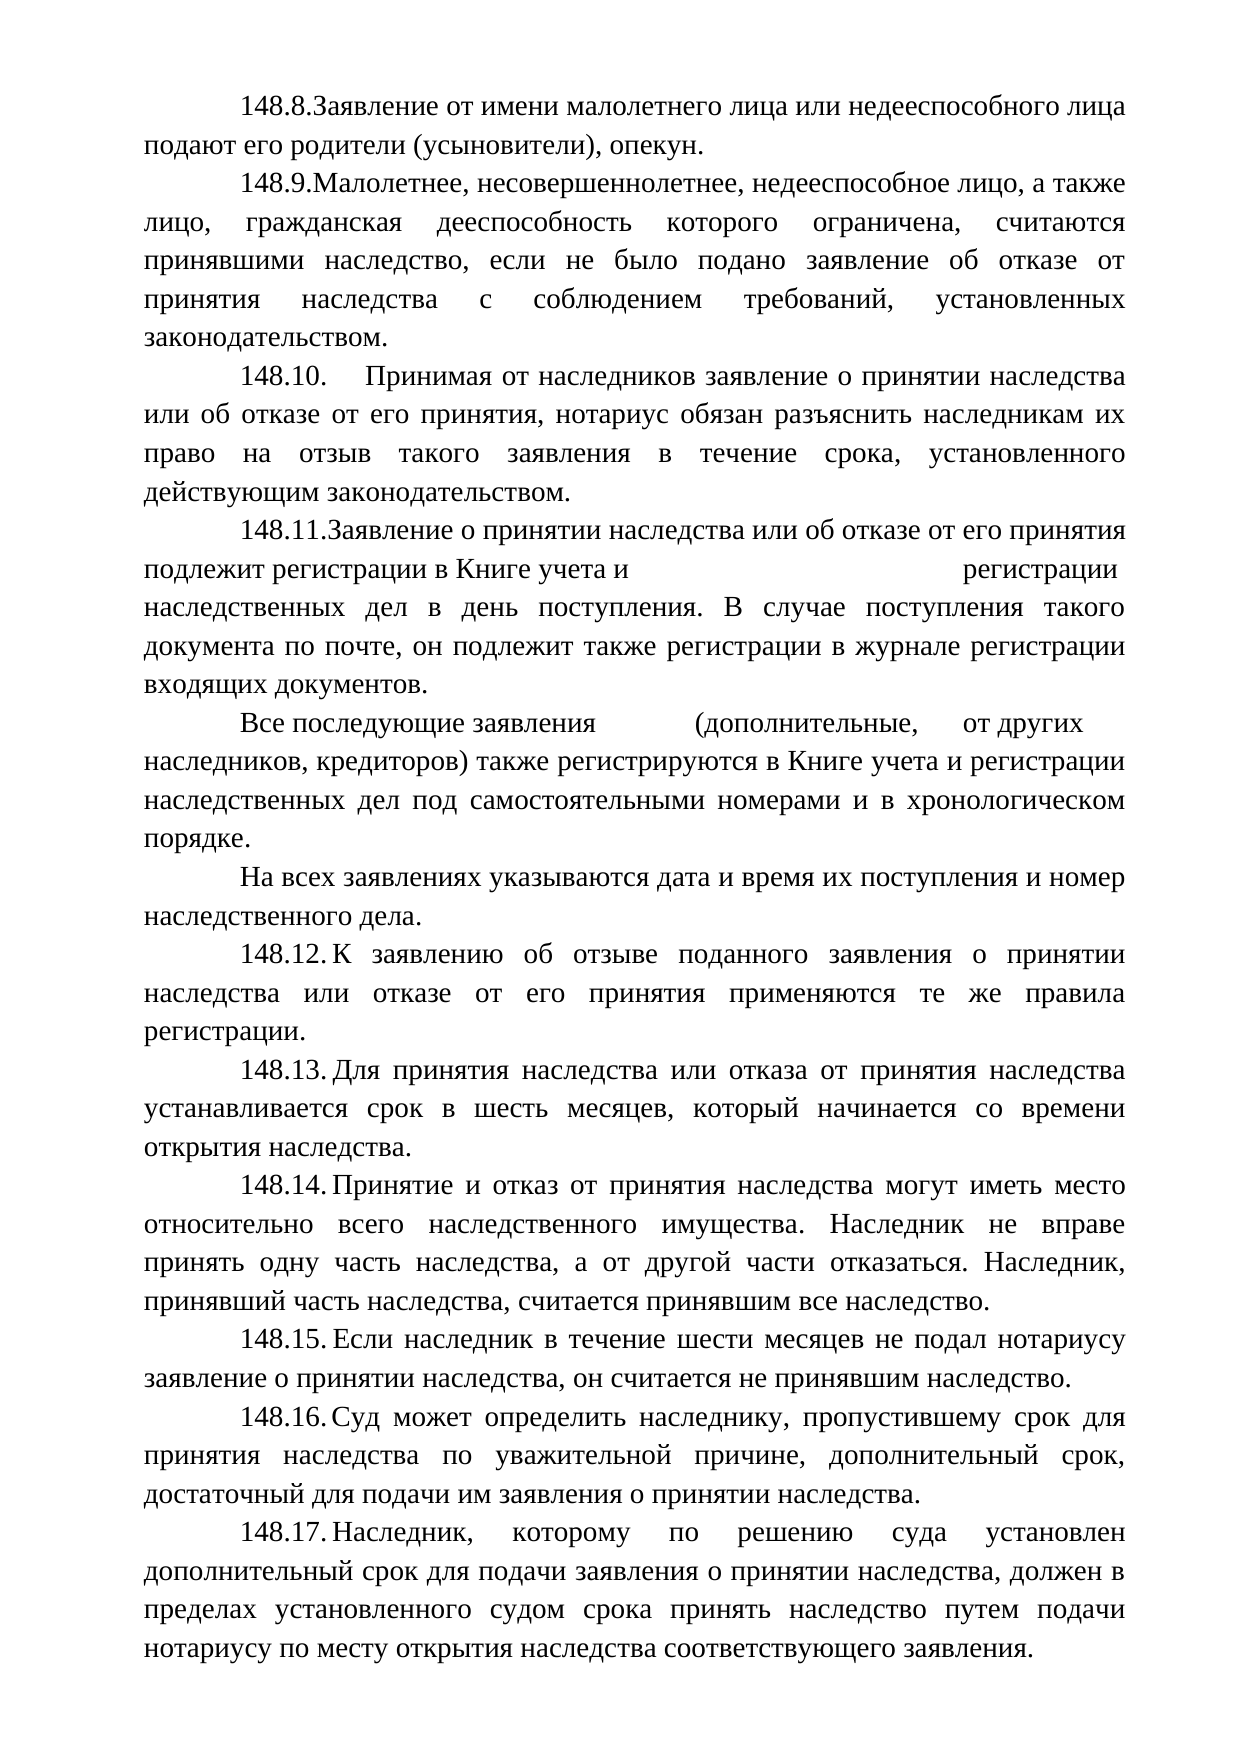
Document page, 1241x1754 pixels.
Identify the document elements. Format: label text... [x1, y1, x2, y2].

list Для принятия наследства или отказа от принятия наследства устанавливается срок в шесть месяцев, который начинается со времени открытия наследства. [144, 1052, 1126, 1162]
text На всех заявлениях указываются дата и время их поступления и номер наследственного дела. [144, 859, 1126, 931]
list Принятие и отказ от принятия наследства могут иметь место относительно всего наследственного имущества. Наследник не вправе принять одну часть наследства, а от другой части отказаться. Наследник, принявший часть наследства, считается принявшим все наследство. [144, 1167, 1126, 1317]
text Все последующие заявления (дополнительные, от других [144, 705, 1126, 738]
list Наследник, которому по решению суда установлен дополнительный срок для подачи заявления о принятии наследства, должен в пределах установленного судом срока принять наследство путем подачи нотариусу по месту открытия наследства соответствующего заявления. [144, 1514, 1126, 1663]
text 148.8.Заявление от имени малолетнего лица или недееспособного лица подают его родители (усыновители), опекун. [144, 88, 1126, 160]
text наследников, кредиторов) также регистрируются в Книге учета и регистрации наследственных дел под самостоятельными номерами и в хронологическом порядке. [144, 743, 1126, 854]
text 148.9.Малолетнее, несовершеннолетнее, недееспособное лицо, а также лицо, гражданская дееспособность которого ограничена, считаются принявшими наследство, если не было подано заявление об отказе от принятия наследства с соблюдением требований, установленных законодательством. [144, 165, 1126, 353]
text 148.11.Заявление о принятии наследства или об отказе от его принятия подлежит регистрации в Книге учета и регистрации [144, 512, 1126, 584]
list Если наследник в течение шести месяцев не подал нотариусу заявление о принятии наследства, он считается не принявшим наследство. [144, 1322, 1126, 1394]
list Суд может определить наследнику, пропустившему срок для принятия наследства по уважительной причине, дополнительный срок, достаточный для подачи им заявления о принятии наследства. [144, 1399, 1126, 1509]
text наследственных дел в день поступления. В случае поступления такого документа по почте, он подлежит также регистрации в журнале регистрации входящих документов. [144, 589, 1126, 700]
list К заявлению об отзыве поданного заявления о принятии наследства или отказе от его принятия применяются те же правила регистрации. [144, 936, 1126, 1047]
list Принимая от наследников заявление о принятии наследства или об отказе от его принятия, нотариус обязан разъяснить наследникам их право на отзыв такого заявления в течение срока, установленного действующим законодательством. [144, 358, 1126, 507]
